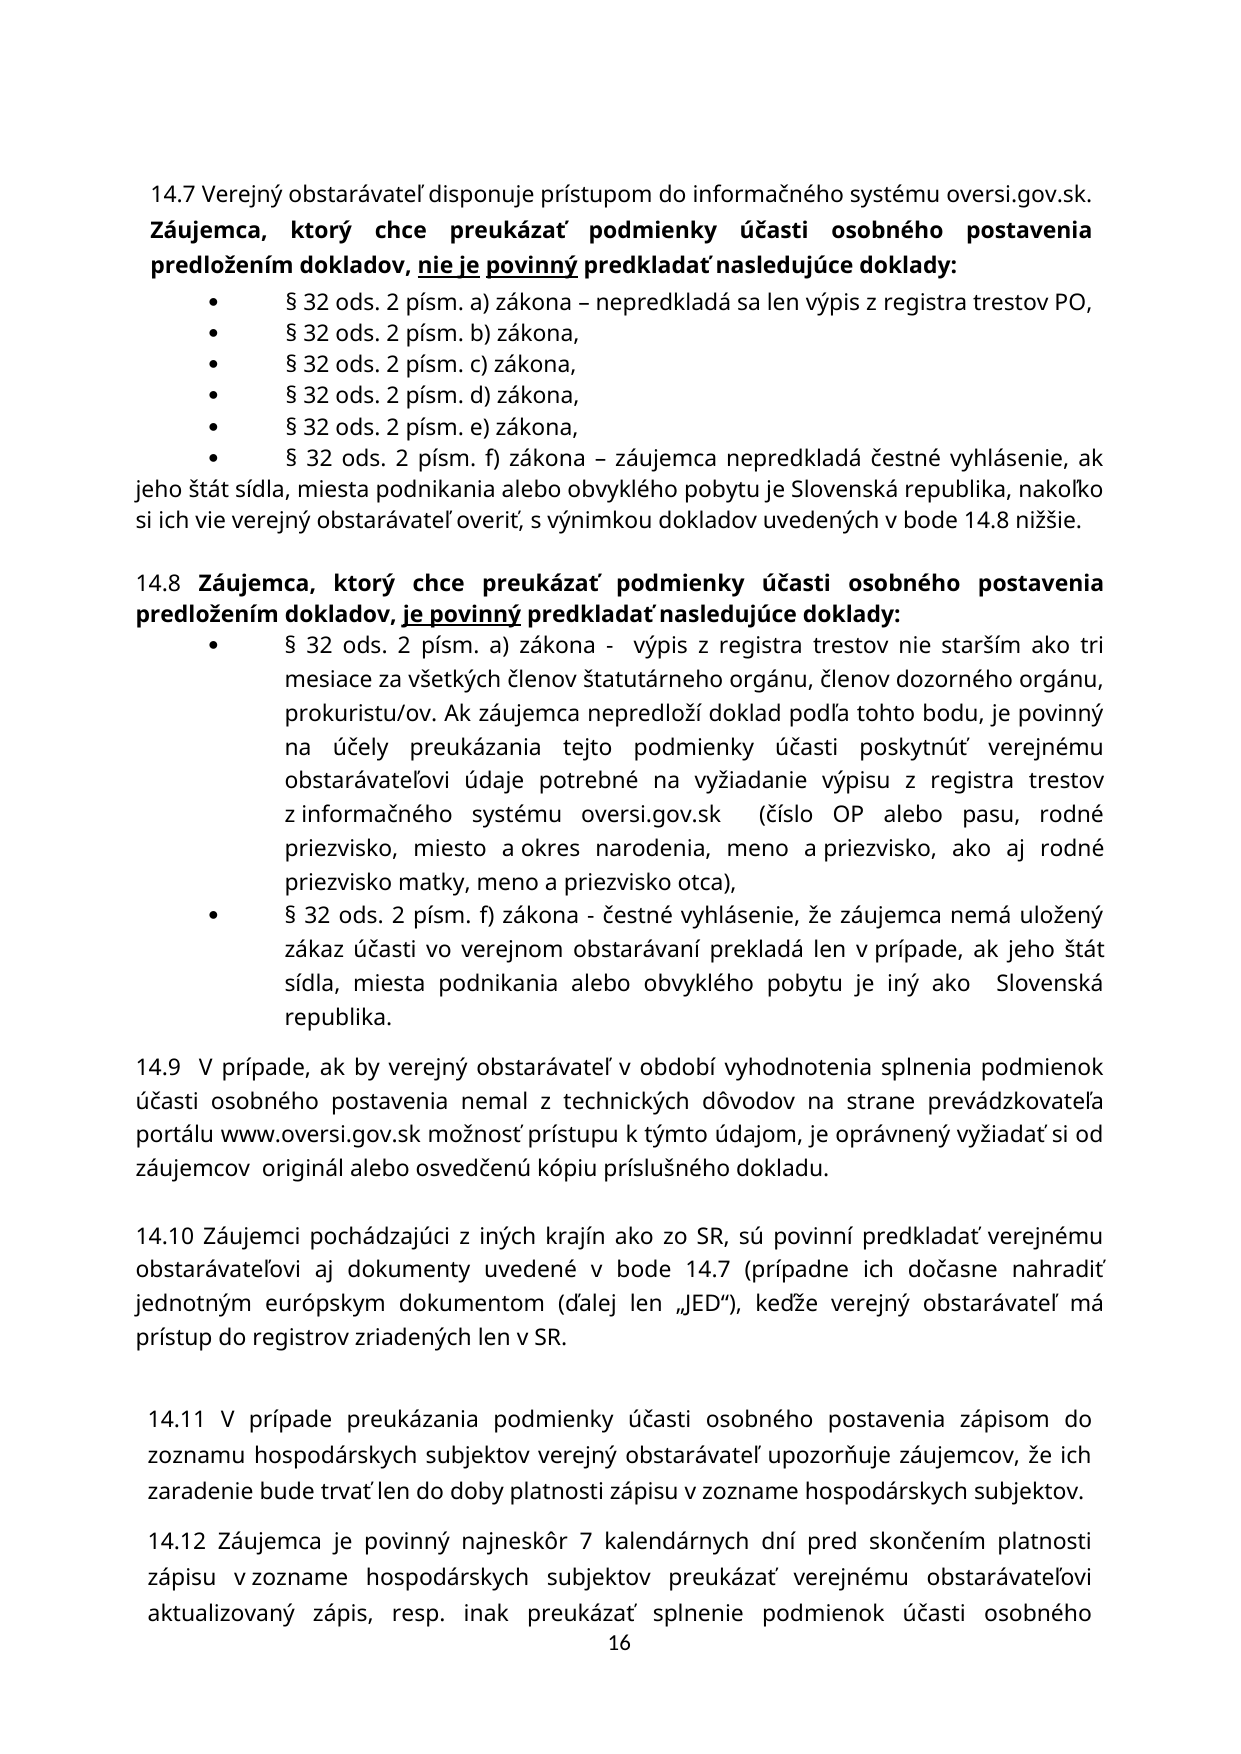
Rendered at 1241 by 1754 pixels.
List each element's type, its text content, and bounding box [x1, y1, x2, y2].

list § 32 ods. 2 písm. d) zákona, [135, 379, 1105, 410]
list § 32 ods. 2 písm. a) zákona - výpis z registra trestov nie starším ako tri mesiace za všetkých členov štatutárneho orgánu, členov dozorného orgánu, prokuristu/ov. Ak záujemca nepredloží doklad podľa tohto bodu, je povinný na účely preukázania tejto podmienky účasti poskytnúť verejnému obstarávateľovi údaje potrebné na vyžiadanie výpisu z registra trestov z informačného systému oversi.gov.sk (číslo OP alebo pasu, rodné priezvisko, miesto a okres narodenia, meno a priezvisko, ako aj rodné priezvisko matky, meno a priezvisko otca), [209, 629, 1105, 897]
list § 32 ods. 2 písm. a) zákona – nepredkladá sa len výpis z registra trestov PO, [135, 285, 1105, 317]
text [147, 1525, 1093, 1628]
text 14.7 Verejný obstarávateľ disponuje prístupom do informačného systému oversi.gov.sk. Záujemca, ktorý chce preukázať podmienky účasti osobného postavenia predložením dokladov, nie je povinný predkladať nasledujúce doklady: [150, 178, 1093, 281]
list § 32 ods. 2 písm. f) zákona - čestné vyhlásenie, že záujemca nemá uložený zákaz účasti vo verejnom obstarávaní prekladá len v prípade, ak jeho štát sídla, miesta podnikania alebo obvyklého pobytu je iný ako Slovenská republika. [209, 899, 1105, 1032]
list § 32 ods. 2 písm. e) zákona, [135, 410, 1105, 442]
list § 32 ods. 2 písm. f) zákona – záujemca nepredkladá čestné vyhlásenie, ak jeho štát sídla, miesta podnikania alebo obvyklého pobytu je Slovenská republika, nakoľko si ich vie verejný obstarávateľ overiť, s výnimkou dokladov uvedených v bode 14.8 nižšie. [135, 442, 1105, 535]
list § 32 ods. 2 písm. b) zákona, [135, 317, 1105, 348]
text 14.11 V prípade preukázania podmienky účasti osobného postavenia zápisom do zoznamu hospodárskych subjektov verejný obstarávateľ upozorňuje záujemcov, že ich zaradenie bude trvať len do doby platnosti zápisu v zozname hospodárskych subjektov. [147, 1403, 1093, 1506]
text 14.8 Záujemca, ktorý chce preukázať podmienky účasti osobného postavenia predložením dokladov, je povinný predkladať nasledujúce doklady: [135, 567, 1105, 629]
list § 32 ods. 2 písm. c) zákona, [135, 348, 1105, 379]
text 14.10 Záujemci pochádzajúci z iných krajín ako zo SR, sú povinní predkladať verejnému obstarávateľovi aj dokumenty uvedené v bode 14.7 (prípadne ich dočasne nahradiť jednotným európskym dokumentom (ďalej len „JED“), keďže verejný obstarávateľ má prístup do registrov zriadených len v SR. [135, 1219, 1105, 1352]
text 14.9 V prípade, ak by verejný obstarávateľ v období vyhodnotenia splnenia podmienok účasti osobného postavenia nemal z technických dôvodov na strane prevádzkovateľa portálu www.oversi.gov.sk možnosť prístupu k týmto údajom, je oprávnený vyžiadať si od záujemcov originál alebo osvedčenú kópiu príslušného dokladu. [135, 1051, 1105, 1183]
